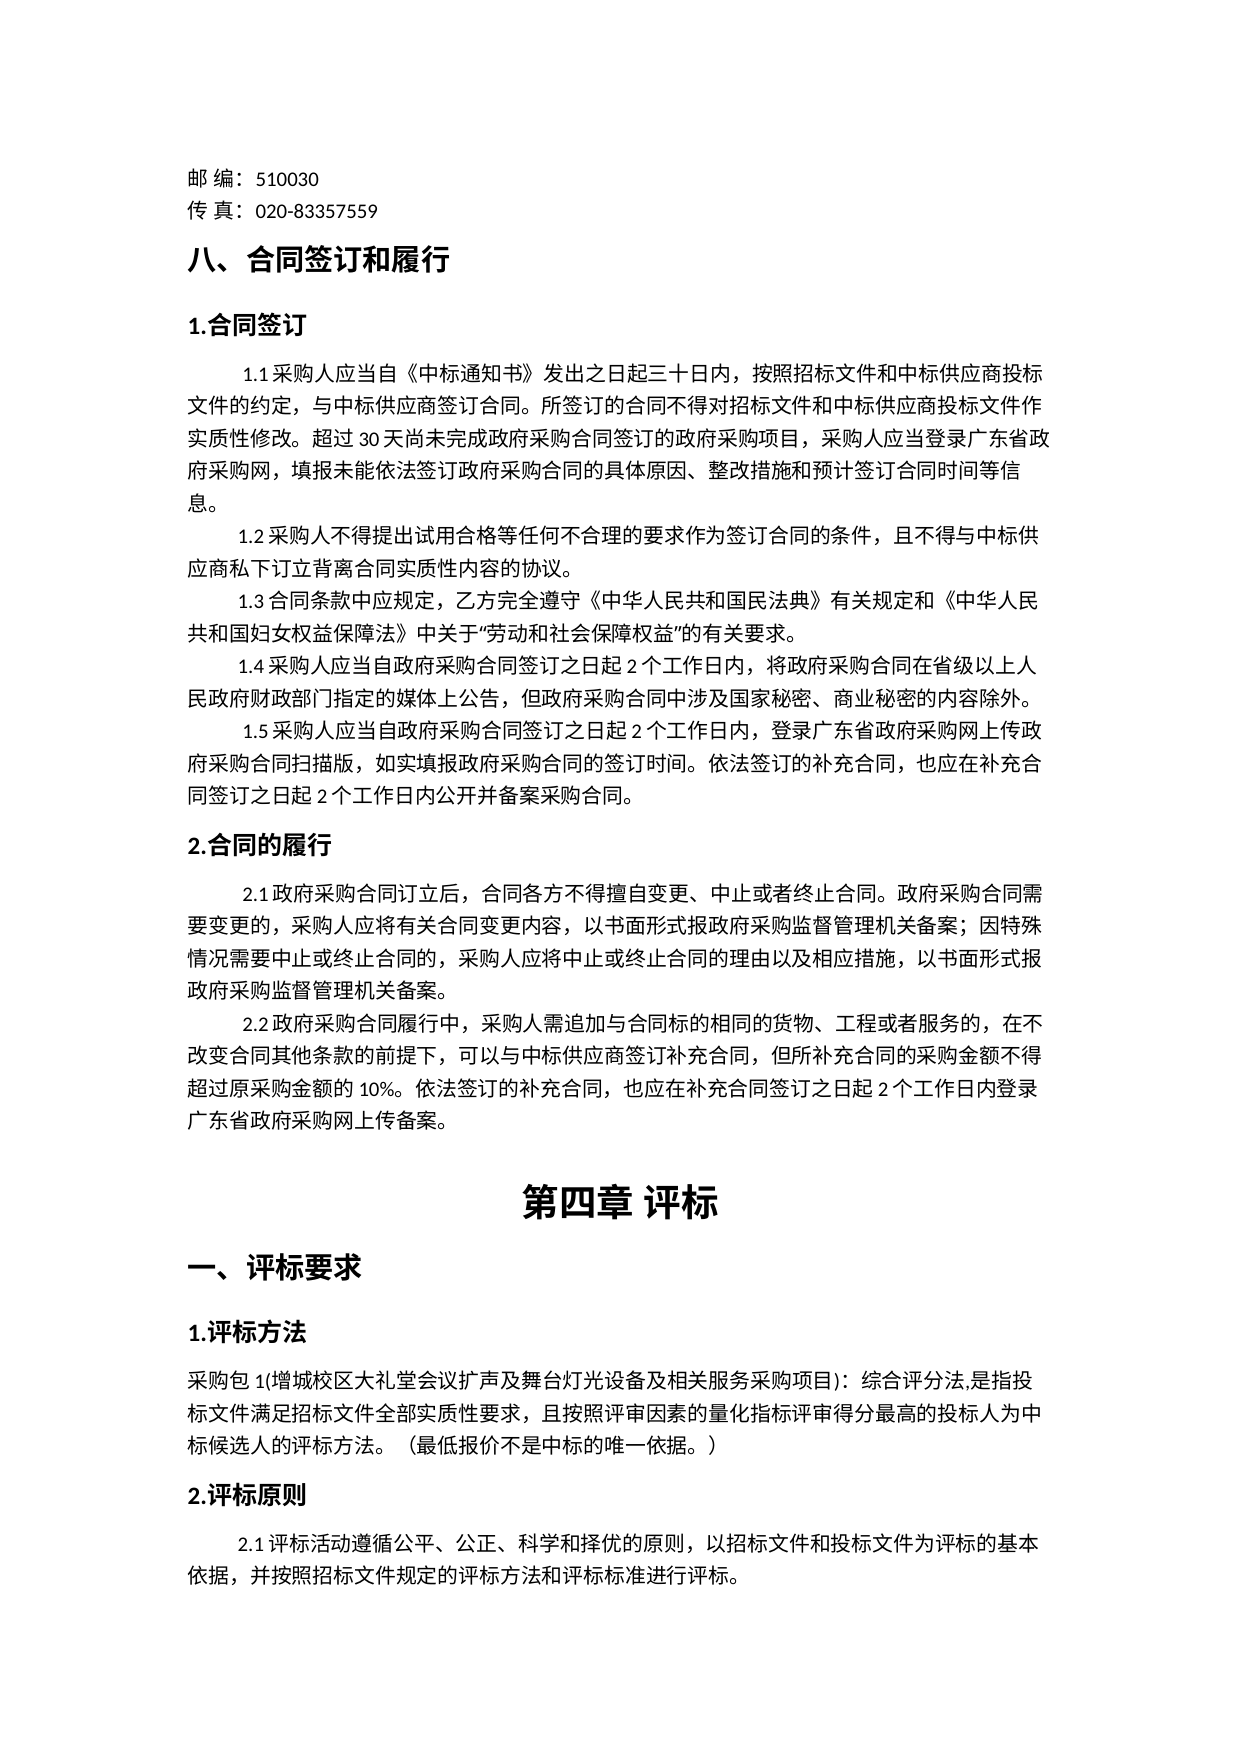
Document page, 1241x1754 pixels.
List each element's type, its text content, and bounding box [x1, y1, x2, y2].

text 1.评标方法 [187, 1299, 1053, 1364]
text 1.合同签订 [187, 292, 1053, 357]
text 八、合同签订和履行 [187, 227, 1053, 292]
text 1.1采购人应当自《中标通知书》发出之日起三十日内，按照招标文件和中标供应商投标文件的约定，与中标供应商签订合同。所签订的合同不得对招标文件和中标供应商投标文件作实质性修改。超过30天尚未完成政府采购合同签订的政府采购项目，采购人应当登录广东省政府采购网，填报未能依法签订政府采购合同的具体原因、整改措施和预计签订合同时间等信息。 [187, 357, 1053, 519]
text 2.1评标活动遵循公平、公正、科学和择优的原则，以招标文件和投标文件为评标的基本依据，并按照招标文件规定的评标方法和评标标准进行评标。 [187, 1527, 1053, 1592]
text 2.合同的履行 [187, 812, 1053, 877]
text 2.2政府采购合同履行中，采购人需追加与合同标的相同的货物、工程或者服务的，在不改变合同其他条款的前提下，可以与中标供应商签订补充合同，但所补充合同的采购金额不得超过原采购金额的10%。依法签订的补充合同，也应在补充合同签订之日起2个工作日内登录广东省政府采购网上传备案。 [187, 1007, 1053, 1137]
text 2.1政府采购合同订立后，合同各方不得擅自变更、中止或者终止合同。政府采购合同需要变更的，采购人应将有关合同变更内容，以书面形式报政府采购监督管理机关备案；因特殊情况需要中止或终止合同的，采购人应将中止或终止合同的理由以及相应措施，以书面形式报政府采购监督管理机关备案。 [187, 877, 1053, 1007]
text 1.5采购人应当自政府采购合同签订之日起2个工作日内，登录广东省政府采购网上传政府采购合同扫描版，如实填报政府采购合同的签订时间。依法签订的补充合同，也应在补充合同签订之日起2个工作日内公开并备案采购合同。 [187, 714, 1053, 812]
text 采购包1(增城校区大礼堂会议扩声及舞台灯光设备及相关服务采购项目)：综合评分法,是指投标文件满足招标文件全部实质性要求，且按照评审因素的量化指标评审得分最高的投标人为中标候选人的评标方法。（最低报价不是中标的唯一依据。） [187, 1364, 1053, 1462]
text 一、评标要求 [187, 1234, 1053, 1299]
text 1.4采购人应当自政府采购合同签订之日起2个工作日内，将政府采购合同在省级以上人民政府财政部门指定的媒体上公告，但政府采购合同中涉及国家秘密、商业秘密的内容除外。 [187, 649, 1053, 714]
text 1.2采购人不得提出试用合格等任何不合理的要求作为签订合同的条件，且不得与中标供应商私下订立背离合同实质性内容的协议。 [187, 519, 1053, 584]
text 传 真：020-83357559 [187, 194, 1053, 227]
text 第四章 评标 [187, 1169, 1053, 1234]
text 2.评标原则 [187, 1462, 1053, 1527]
text 邮 编：510030 [187, 162, 1053, 194]
text 1.3合同条款中应规定，乙方完全遵守《中华人民共和国民法典》有关规定和《中华人民共和国妇女权益保障法》中关于“劳动和社会保障权益”的有关要求。 [187, 584, 1053, 649]
